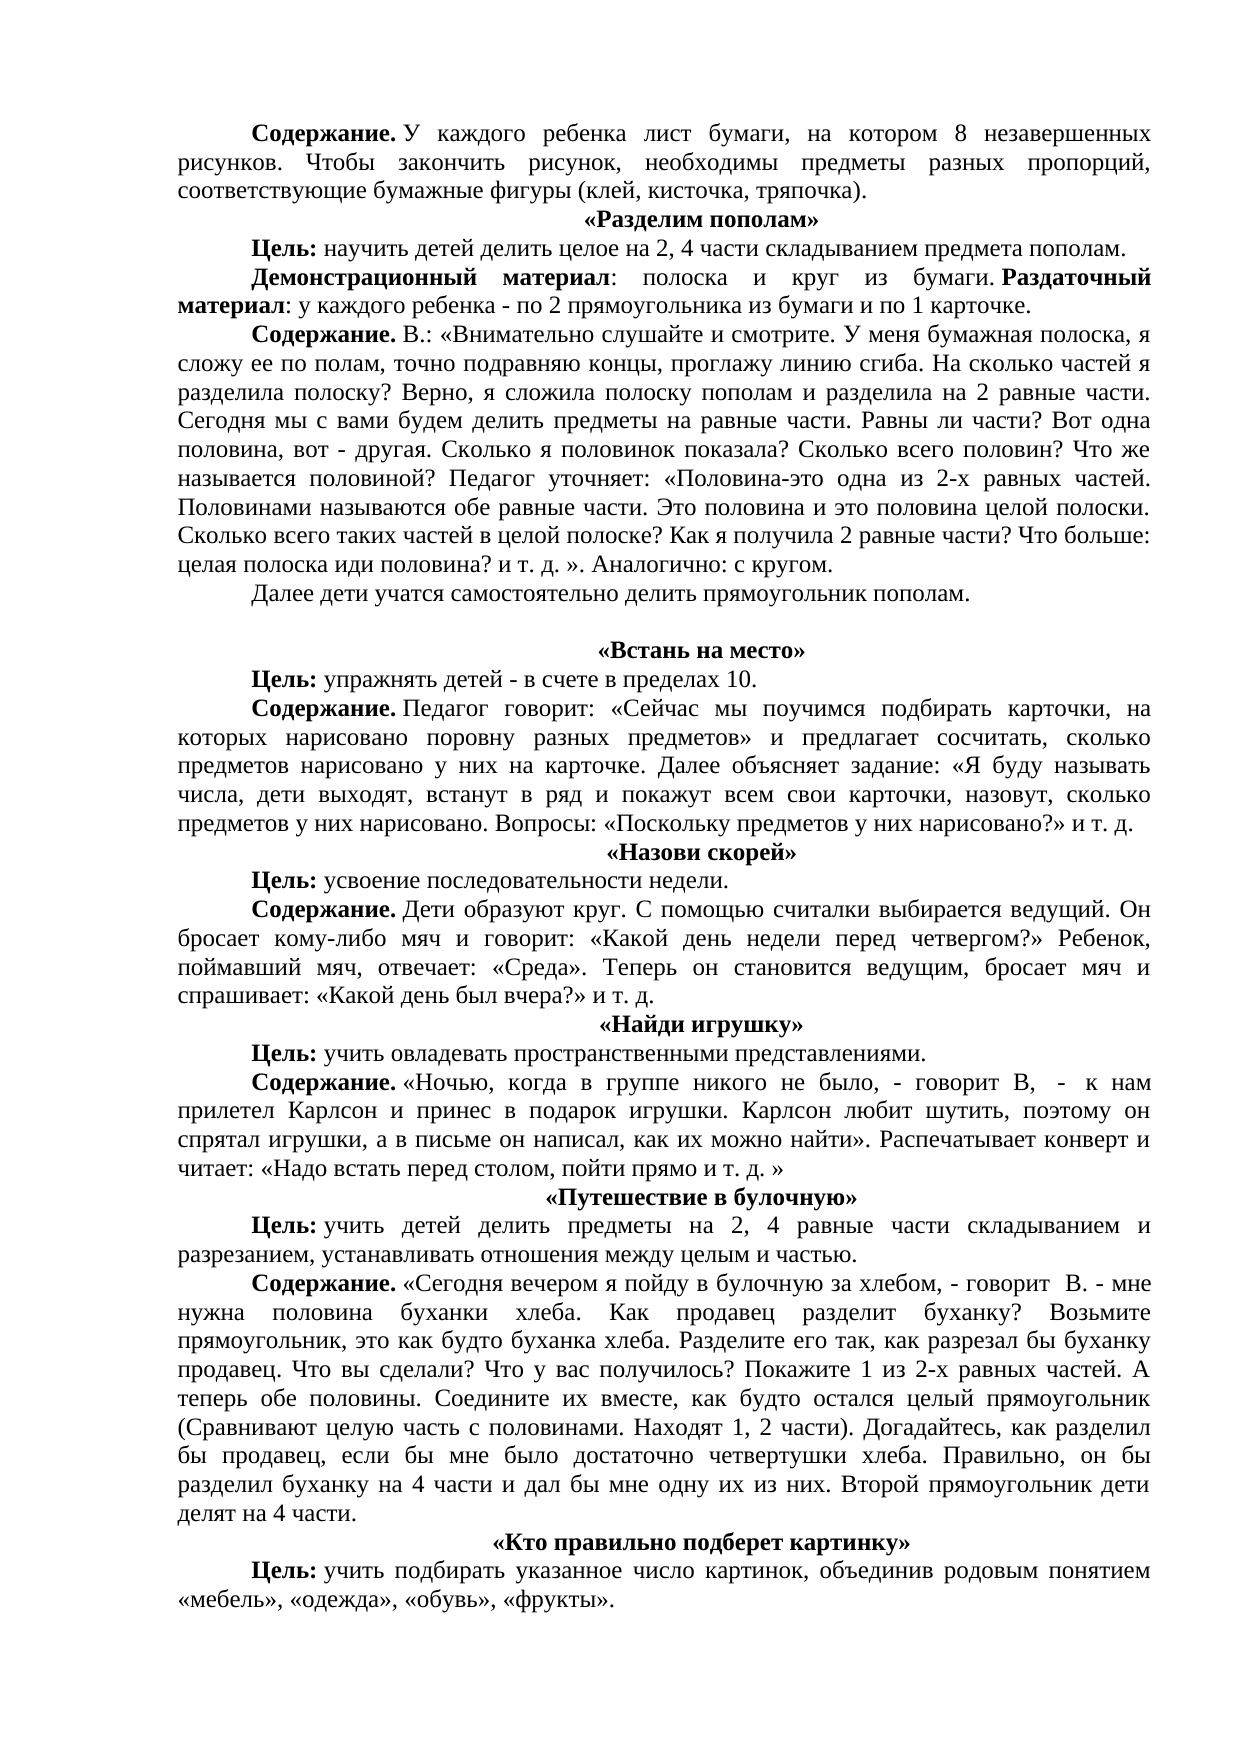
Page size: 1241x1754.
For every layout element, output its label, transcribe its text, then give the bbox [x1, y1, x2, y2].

text Цель: упражнять детей - в счете в пределах 10. [177, 664, 1152, 693]
text Цель: учить подбирать указанное число картинок, объединив родовым понятием «мебель», «одежда», «обувь», «фрукты». [177, 1556, 1152, 1613]
text Содержание. «Ночью, когда в группе никого не было, - говорит В, - к нам прилетел Карлсон и принес в подарок игрушки. Карлсон любит шутить, поэтому он спрятал игрушки, а в письме он написал, как их можно найти». Распечатывает конверт и читает: «Надо встать перед столом, пойти прямо и т. д. » [177, 1067, 1152, 1182]
text Содержание. У каждого ребенка лист бумаги, на котором 8 незавершенных рисунков. Чтобы закончить рисунок, необходимы предметы разных пропорций, соответствующие бумажные фигуры (клей, кисточка, тряпочка). [177, 118, 1152, 204]
text «Разделим пополам» [177, 204, 1152, 233]
text Демонстрационный материал: полоска и круг из бумаги. Раздаточный материал: у каждого ребенка - по 2 прямоугольника из бумаги и по 1 карточке. [177, 262, 1152, 319]
text «Встань на место» [177, 636, 1152, 664]
text «Найди игрушку» [177, 1009, 1152, 1038]
text Содержание. «Сегодня вечером я пойду в булочную за хлебом, - говорит В. - мне нужна половина буханки хлеба. Как продавец разделит буханку? Возьмите прямоугольник, это как будто буханка хлеба. Разделите его так, как разрезал бы буханку продавец. Что вы сделали? Что у вас получилось? Покажите 1 из 2-х равных частей. А теперь обе половины. Соедините их вместе, как будто остался целый прямоугольник (Сравнивают целую часть с половинами. Находят 1, 2 части). Догадайтесь, как разделил бы продавец, если бы мне было достаточно четвертушки хлеба. Правильно, он бы разделил буханку на 4 части и дал бы мне одну их из них. Второй прямоугольник дети делят на 4 части. [177, 1268, 1152, 1527]
text Содержание. Педагог говорит: «Сейчас мы поучимся подбирать карточки, на которых нарисовано поровну разных предметов» и предлагает сосчитать, сколько предметов нарисовано у них на карточке. Далее объясняет задание: «Я буду называть числа, дети выходят, встанут в ряд и покажут всем свои карточки, назовут, сколько предметов у них нарисовано. Вопросы: «Поскольку предметов у них нарисовано?» и т. д. [177, 693, 1152, 837]
text Содержание. В.: «Внимательно слушайте и смотрите. У меня бумажная полоска, я сложу ее по полам, точно подравняю концы, проглажу линию сгиба. На сколько частей я разделила полоску? Верно, я сложила полоску пополам и разделила на 2 равные части. Сегодня мы с вами будем делить предметы на равные части. Равны ли части? Вот одна половина, вот - другая. Сколько я половинок показала? Сколько всего половин? Что же называется половиной? Педагог уточняет: «Половина-это одна из 2-х равных частей. Половинами называются обе равные части. Это половина и это половина целой полоски. Сколько всего таких частей в целой полоске? Как я получила 2 равные части? Что больше: целая полоска иди половина? и т. д. ». Аналогично: с кругом. [177, 319, 1152, 578]
text Далее дети учатся самостоятельно делить прямоугольник пополам. [177, 578, 1152, 607]
text «Кто правильно подберет картинку» [177, 1527, 1152, 1556]
text Содержание. Дети образуют круг. С помощью считалки выбирается ведущий. Он бросает кому-либо мяч и говорит: «Какой день недели перед четвергом?» Ребенок, поймавший мяч, отвечает: «Среда». Теперь он становится ведущим, бросает мяч и спрашивает: «Какой день был вчера?» и т. д. [177, 894, 1152, 1009]
text Цель: усвоение последовательности недели. [177, 866, 1152, 894]
text «Назови скорей» [177, 837, 1152, 866]
text Цель: учить овладевать пространственными представлениями. [177, 1038, 1152, 1067]
text Цель: учить детей делить предметы на 2, 4 равные части складыванием и разрезанием, устанавливать отношения между целым и частью. [177, 1211, 1152, 1268]
text «Путешествие в булочную» [177, 1182, 1152, 1211]
text Цель: научить детей делить целое на 2, 4 части складыванием предмета пополам. [177, 233, 1152, 262]
